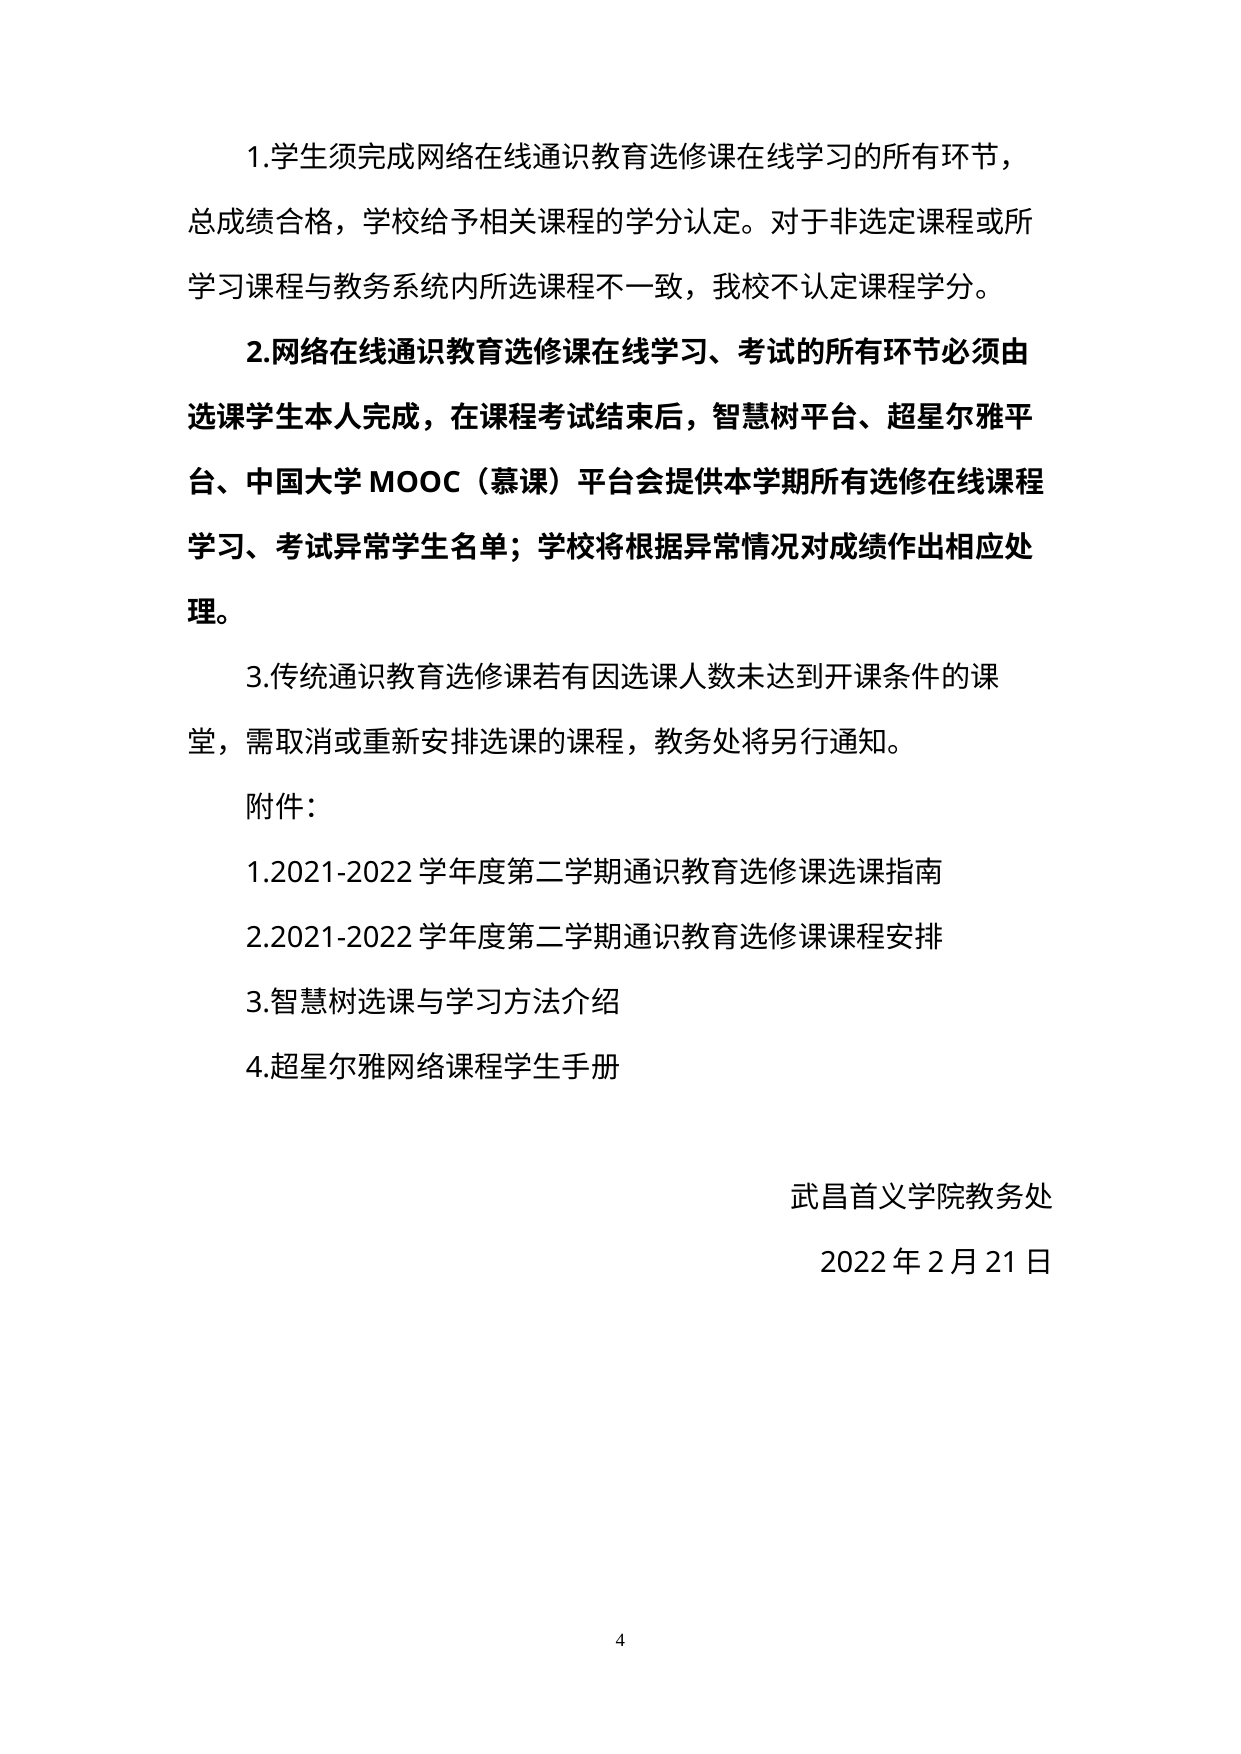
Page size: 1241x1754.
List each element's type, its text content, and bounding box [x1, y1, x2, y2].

text 1.2021-2022学年度第二学期通识教育选修课选课指南 [187, 837, 1053, 902]
list 3.智慧树选课与学习方法介绍 [187, 967, 1053, 1032]
text 2.网络在线通识教育选修课在线学习、考试的所有环节必须由选课学生本人完成，在课程考试结束后，智慧树平台、超星尔雅平台、中国大学MOOC（慕课）平台会提供本学期所有选修在线课程学习、考试异常学生名单；学校将根据异常情况对成绩作出相应处理。 [187, 317, 1053, 642]
text 2022年2月21日 [187, 1227, 1053, 1292]
text 1.学生须完成网络在线通识教育选修课在线学习的所有环节，总成绩合格，学校给予相关课程的学分认定。对于非选定课程或所学习课程与教务系统内所选课程不一致，我校不认定课程学分。 [187, 122, 1053, 317]
text 3.传统通识教育选修课若有因选课人数未达到开课条件的课堂，需取消或重新安排选课的课程，教务处将另行通知。 [187, 642, 1053, 772]
text 2.2021-2022学年度第二学期通识教育选修课课程安排 [187, 902, 1053, 967]
text 武昌首义学院教务处 [187, 1162, 1053, 1227]
list 4.超星尔雅网络课程学生手册 [187, 1032, 1053, 1097]
text 附件： [187, 772, 1053, 837]
